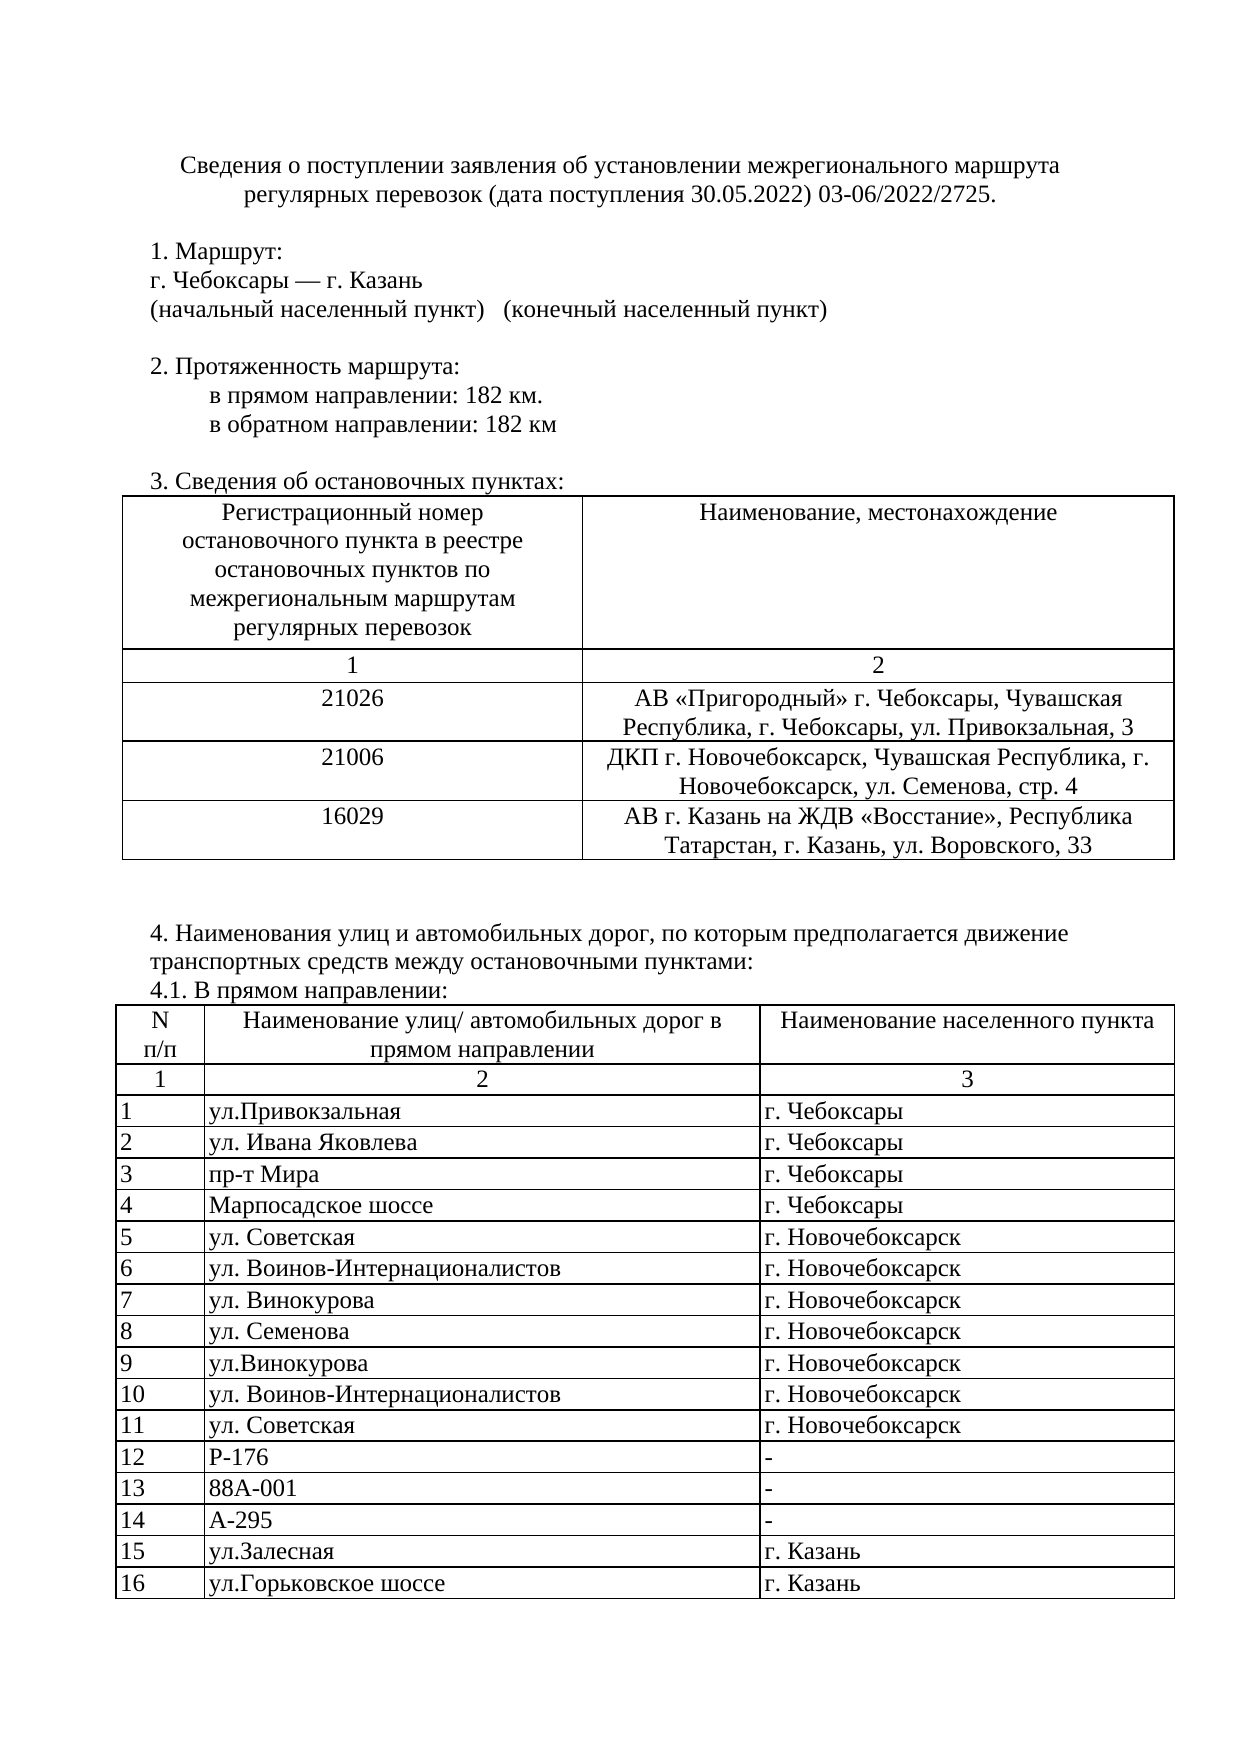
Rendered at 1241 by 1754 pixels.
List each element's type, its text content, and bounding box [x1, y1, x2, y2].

table_cell 16029 [123, 801, 582, 858]
table_cell 10 [117, 1379, 204, 1409]
table_cell г. Чебоксары [761, 1096, 1174, 1126]
table_cell г. Казань [761, 1536, 1174, 1566]
text (начальный населенный пункт) (конечный населенный пункт) [150, 294, 1090, 322]
table_cell г. Новочебоксарск [761, 1348, 1174, 1377]
table_cell 1 [117, 1065, 204, 1094]
table_cell г. Чебоксары [761, 1127, 1174, 1157]
table_cell г. Чебоксары [761, 1190, 1174, 1220]
text 1. Маршрут: [150, 236, 1090, 265]
table_cell 7 [117, 1285, 204, 1314]
table_cell г. Новочебоксарск [761, 1285, 1174, 1314]
table_cell г. Новочебоксарск [761, 1316, 1174, 1346]
table_cell 5 [117, 1222, 204, 1252]
table_cell г. Новочебоксарск [761, 1222, 1174, 1252]
table_header N п/п [117, 1006, 204, 1063]
table_cell 13 [117, 1473, 204, 1503]
table_cell - [761, 1505, 1174, 1535]
table_cell 8 [117, 1316, 204, 1346]
table_cell ул. Воинов-Интернационалистов [205, 1379, 759, 1409]
table_cell г. Новочебоксарск [761, 1253, 1174, 1283]
table_cell 21026 [123, 683, 582, 740]
table_cell ул. Воинов-Интернационалистов [205, 1253, 759, 1283]
table_cell - [761, 1442, 1174, 1472]
table_cell 4 [117, 1190, 204, 1220]
table_cell 88А-001 [205, 1473, 759, 1503]
table_cell 21006 [123, 742, 582, 799]
table_cell ул. Ивана Яковлева [205, 1127, 759, 1157]
table_cell ул. Семенова [205, 1316, 759, 1346]
table_cell 2 [583, 650, 1173, 681]
table_cell г. Чебоксары [761, 1159, 1174, 1189]
text г. Чебоксары — г. Казань [150, 265, 1090, 294]
table_cell АВ «Пригородный» г. Чебоксары, Чувашская Республика, г. Чебоксары, ул. Привокзальная, 3 [583, 683, 1173, 740]
table_cell 11 [117, 1411, 204, 1440]
table_cell ул.Горьковское шоссе [205, 1568, 759, 1598]
table_cell г. Новочебоксарск [761, 1379, 1174, 1409]
table_cell 12 [117, 1442, 204, 1472]
text 4.1. В прямом направлении: [150, 975, 1090, 1004]
table_cell ул. Советская [205, 1222, 759, 1252]
table_cell пр-т Мира [205, 1159, 759, 1189]
table_cell ул. Советская [205, 1411, 759, 1440]
table_cell 2 [205, 1065, 759, 1094]
table_cell г. Новочебоксарск [761, 1411, 1174, 1440]
table_cell АВ г. Казань на ЖДВ «Восстание», Республика Татарстан, г. Казань, ул. Воровского, 33 [583, 801, 1173, 858]
table_header Регистрационный номер остановочного пункта в реестре остановочных пунктов по межрегиональным маршрутам регулярных перевозок [123, 497, 582, 648]
table_cell 14 [117, 1505, 204, 1535]
table_cell 1 [123, 650, 582, 681]
table_cell 9 [117, 1348, 204, 1377]
text Сведения о поступлении заявления об установлении межрегионального маршрута регулярных перевозок (дата поступления 30.05.2022) 03-06/2022/2725. [150, 150, 1090, 207]
table_cell 3 [117, 1159, 204, 1189]
text в прямом направлении: 182 км. [150, 380, 1090, 409]
table_cell Р-176 [205, 1442, 759, 1472]
table_cell 3 [761, 1065, 1174, 1094]
text в обратном направлении: 182 км [150, 409, 1090, 437]
table_header Наименование, местонахождение [583, 497, 1173, 648]
table_cell ДКП г. Новочебоксарск, Чувашская Республика, г. Новочебоксарск, ул. Семенова, стр. 4 [583, 742, 1173, 799]
table_cell 2 [117, 1127, 204, 1157]
table_header Наименование улиц/ автомобильных дорог в прямом направлении [205, 1006, 759, 1063]
table_cell ул.Залесная [205, 1536, 759, 1566]
table_cell ул. Винокурова [205, 1285, 759, 1314]
table_cell - [761, 1473, 1174, 1503]
table_cell 6 [117, 1253, 204, 1283]
table_cell 15 [117, 1536, 204, 1566]
table_cell ул.Привокзальная [205, 1096, 759, 1126]
table_cell ул.Винокурова [205, 1348, 759, 1377]
text 2. Протяженность маршрута: [150, 351, 1090, 380]
text 3. Сведения об остановочных пунктах: [150, 466, 1090, 495]
table_cell г. Казань [761, 1568, 1174, 1598]
table_header Наименование населенного пункта [761, 1006, 1174, 1063]
table_cell Марпосадское шоссе [205, 1190, 759, 1220]
table_cell 16 [117, 1568, 204, 1598]
text 4. Наименования улиц и автомобильных дорог, по которым предполагается движение транспортных средств между остановочными пунктами: [150, 918, 1090, 975]
table_cell А-295 [205, 1505, 759, 1535]
table_cell 1 [117, 1096, 204, 1126]
